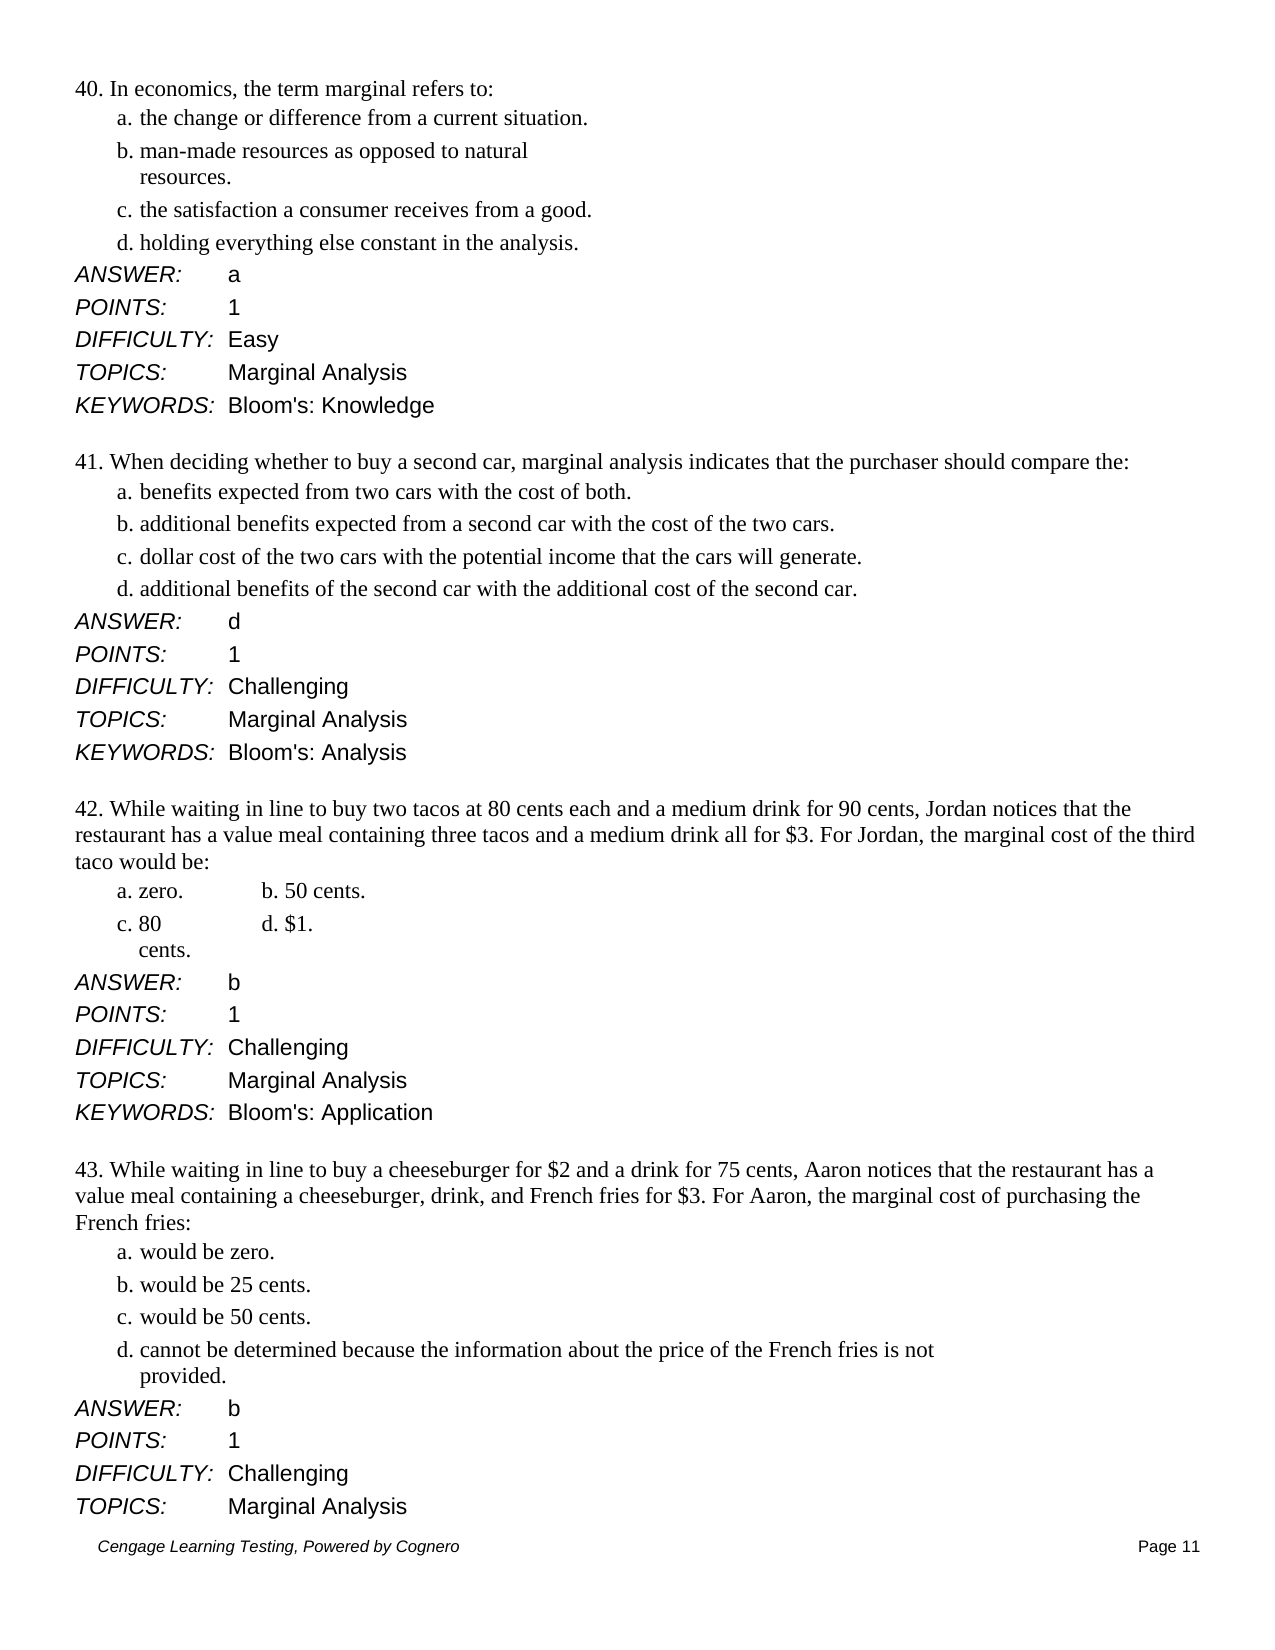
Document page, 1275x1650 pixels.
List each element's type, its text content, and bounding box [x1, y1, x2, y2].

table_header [75, 1235, 1200, 1522]
table_header 40. In economics, the term marginal refers to: [75, 101, 1200, 421]
table_header 42. While waiting in line to buy two tacos at 80 cents each and a medium drink for 90 cents, Jordan notices that the restaurant has a value meal containing three tacos and a medium drink all for $3. For Jordan, the marginal cost of the third taco would be: [75, 874, 1200, 1129]
table_header 41. When deciding whether to buy a second car, marginal analysis indicates that the purchaser should compare the: [75, 474, 1200, 768]
